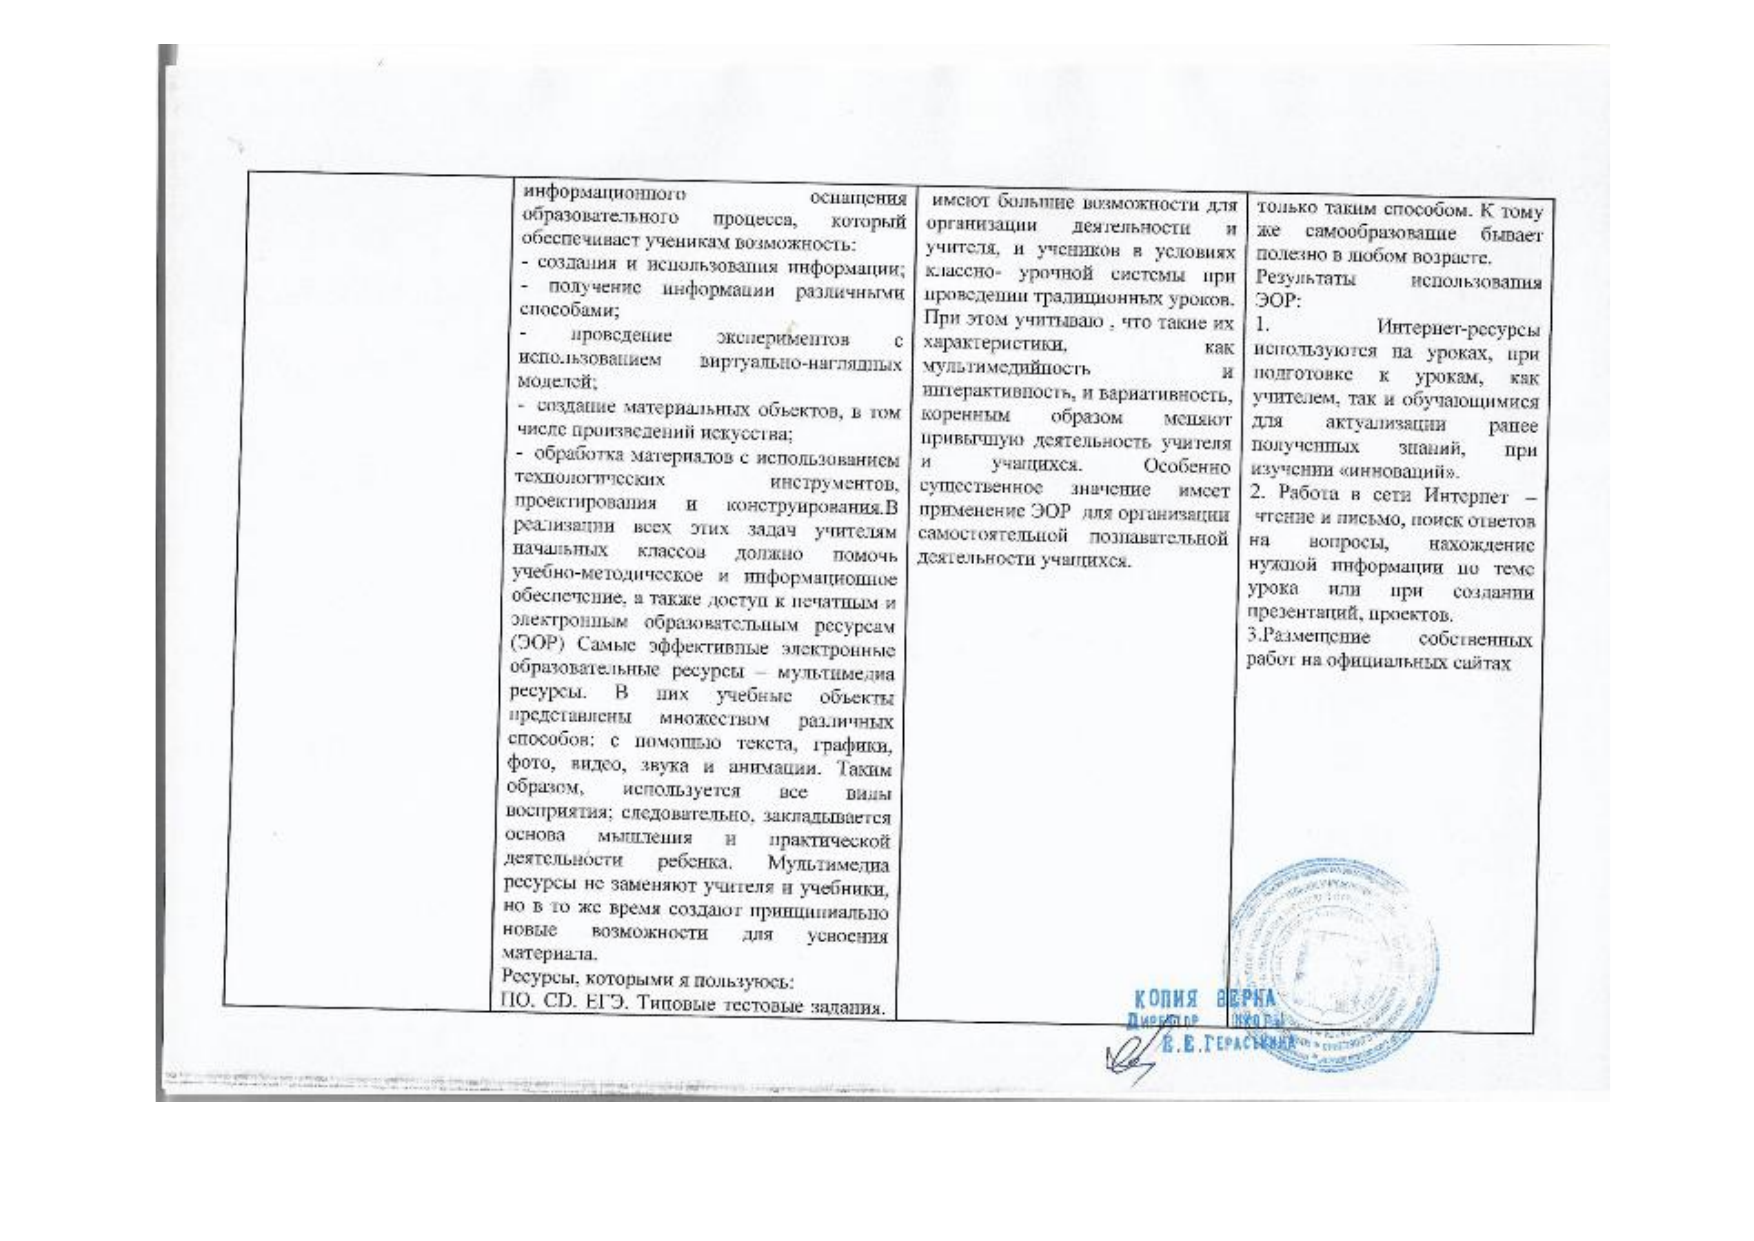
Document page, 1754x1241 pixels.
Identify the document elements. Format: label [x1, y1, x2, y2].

picture [155, 44, 1611, 1102]
